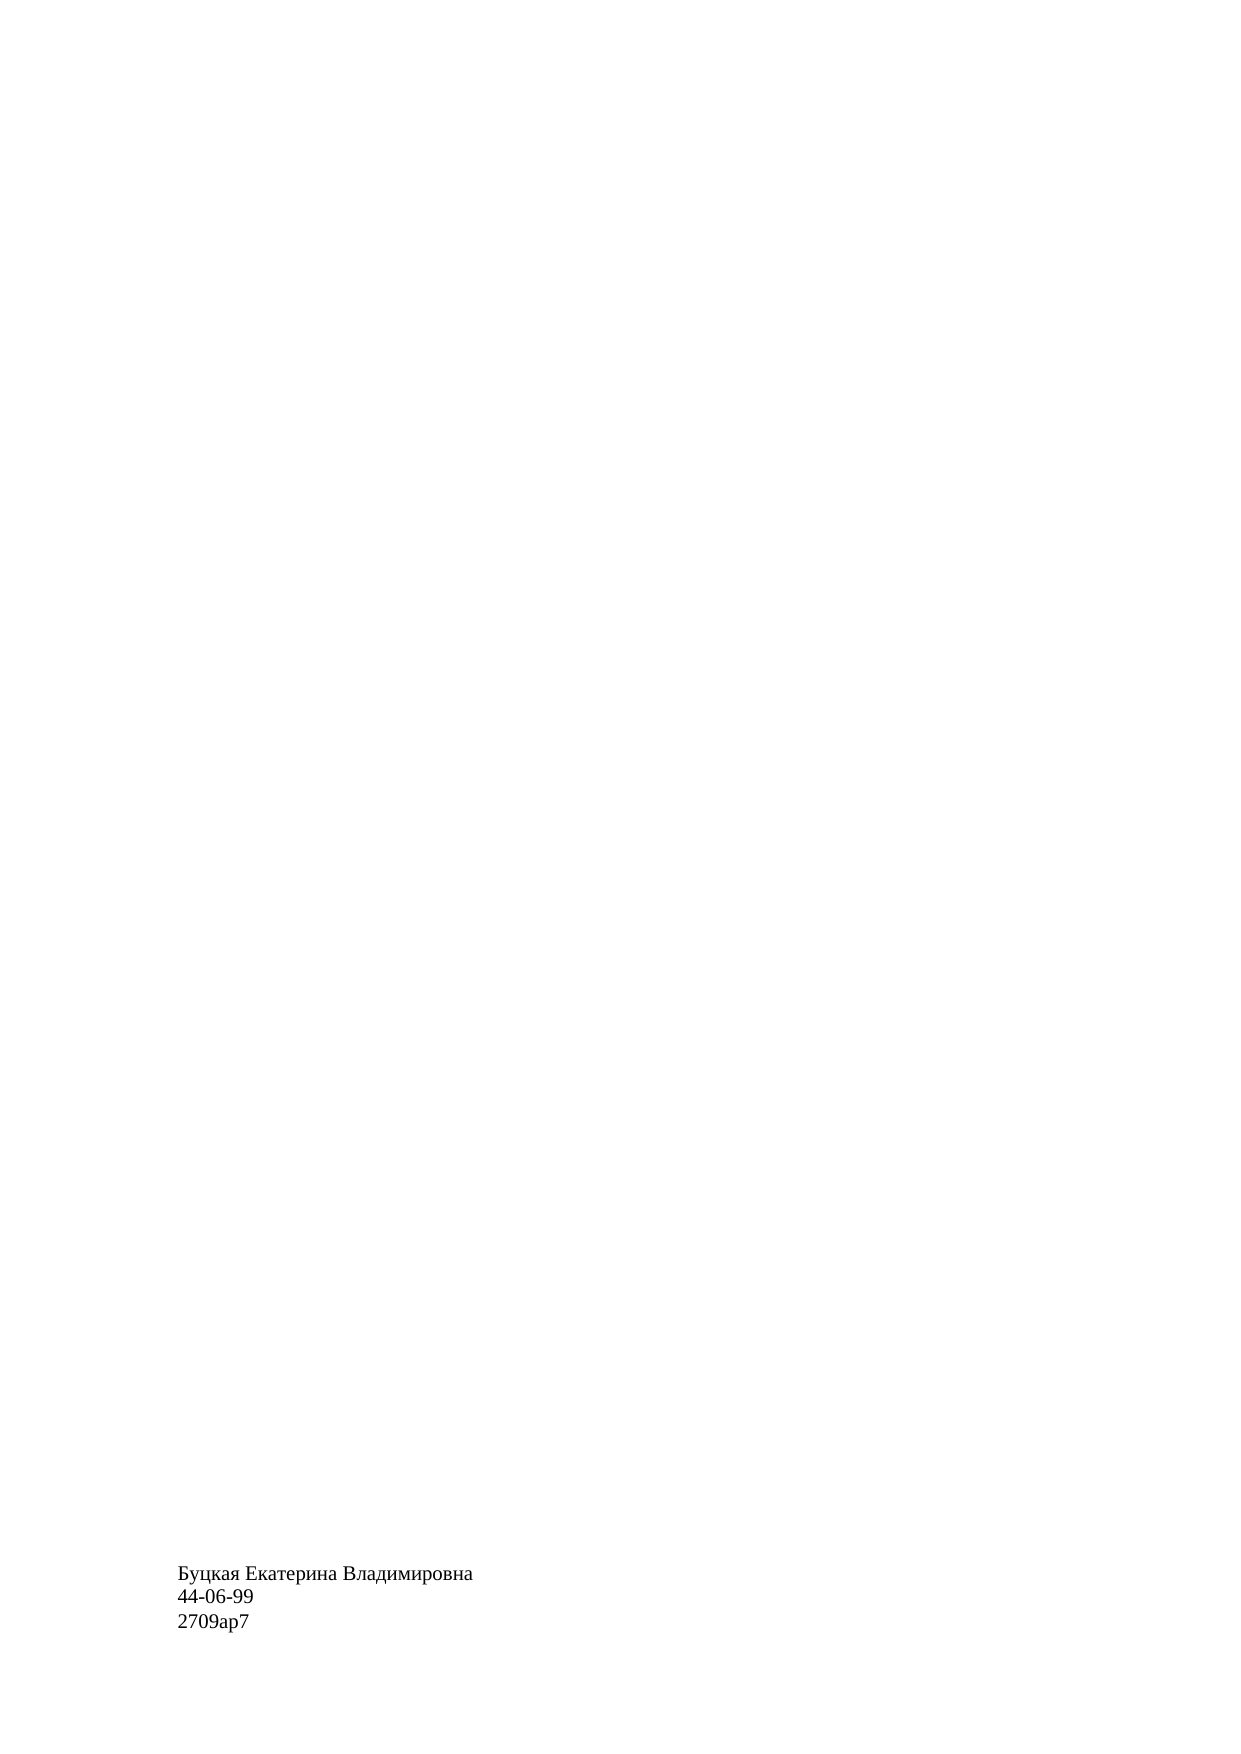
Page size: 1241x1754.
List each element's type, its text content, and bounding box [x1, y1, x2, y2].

text Буцкая Екатерина Владимировна [177, 1560, 1181, 1584]
text 2709ар7 [177, 1608, 1181, 1633]
text 44-06-99 [177, 1584, 1181, 1608]
